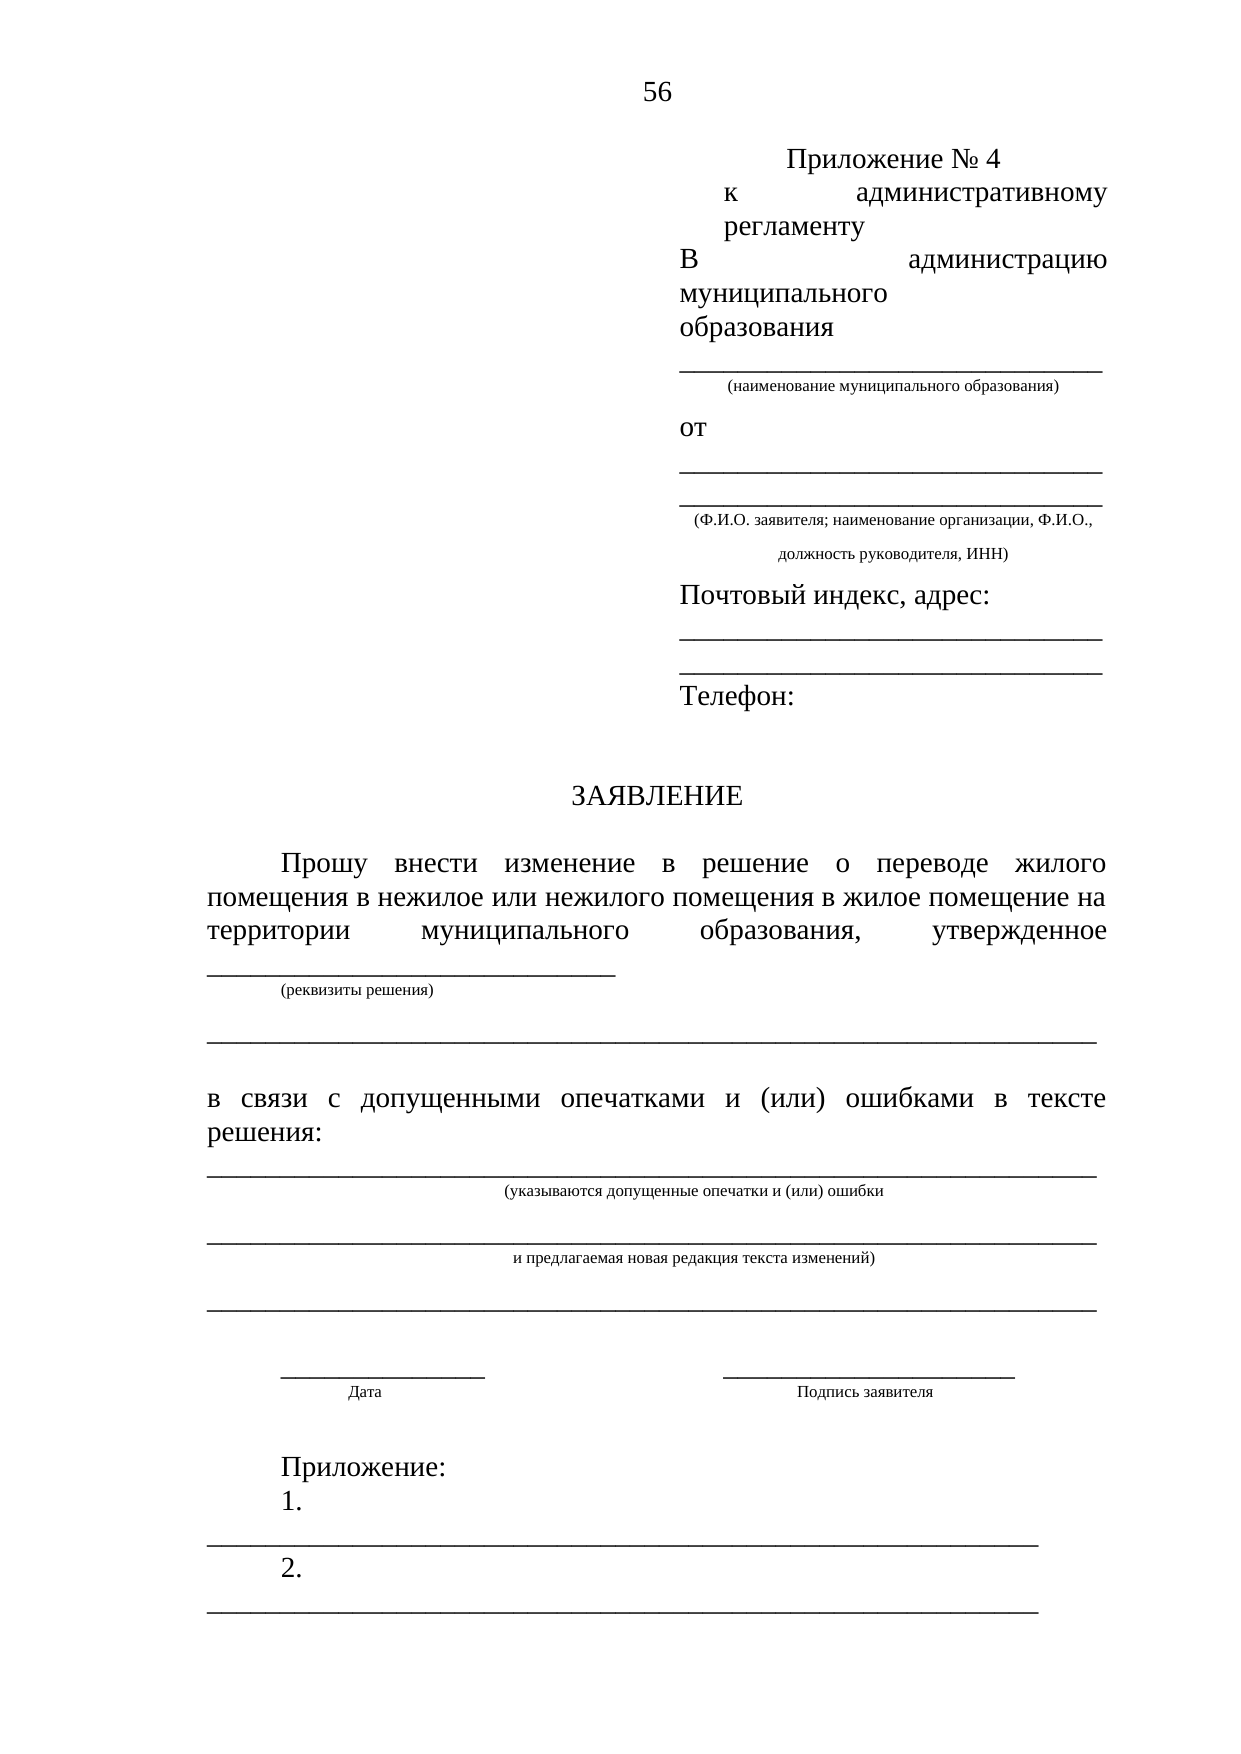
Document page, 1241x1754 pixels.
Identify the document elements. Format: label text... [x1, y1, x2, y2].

text (Ф.И.О. заявителя; наименование организации, Ф.И.О., должность руководителя, ИНН) [679, 510, 1107, 577]
text ЗАЯВЛЕНИЕ [207, 778, 1107, 812]
text 2. _________________________________________________________ [207, 1550, 1107, 1617]
text и предлагаемая новая редакция текста изменений) [207, 1248, 1107, 1281]
text образования [679, 309, 1107, 342]
text (указываются допущенные опечатки и (или) ошибки [207, 1181, 1107, 1214]
text Приложение: [207, 1449, 1107, 1483]
text _____________________________ [679, 476, 1107, 510]
text _____________________________ [679, 342, 1107, 376]
text (реквизиты решения) [207, 979, 1107, 1013]
text _____________________________________________________________ [207, 1013, 1107, 1047]
text В администрацию муниципального [679, 242, 1107, 309]
text _____________________________________________________________ [207, 1147, 1107, 1181]
text _____________________________ [679, 644, 1107, 678]
text к административному регламенту [724, 174, 1107, 242]
text в связи с допущенными опечатками и (или) ошибками в тексте решения: [207, 1080, 1107, 1147]
text _____________________________ [679, 611, 1107, 644]
text _____________________________________________________________ [207, 1281, 1107, 1315]
text Дата Подпись заявителя [207, 1382, 1107, 1416]
text Телефон: [679, 678, 1107, 711]
text 1. _________________________________________________________ [207, 1483, 1107, 1550]
text _____________________________________________________________ [207, 1214, 1107, 1248]
text от _____________________________ [679, 409, 1107, 476]
text Почтовый индекс, адрес: [679, 577, 1107, 611]
subtitle Приложение № 4 [679, 141, 1107, 174]
text Прошу внести изменение в решение о переводе жилого помещения в нежилое или нежилого помещения в жилое помещение на территории муниципального образования, утвержденное ____________________________ [207, 845, 1107, 979]
text (наименование муниципального образования) [679, 376, 1107, 409]
text ______________ ____________________ [207, 1348, 1107, 1382]
